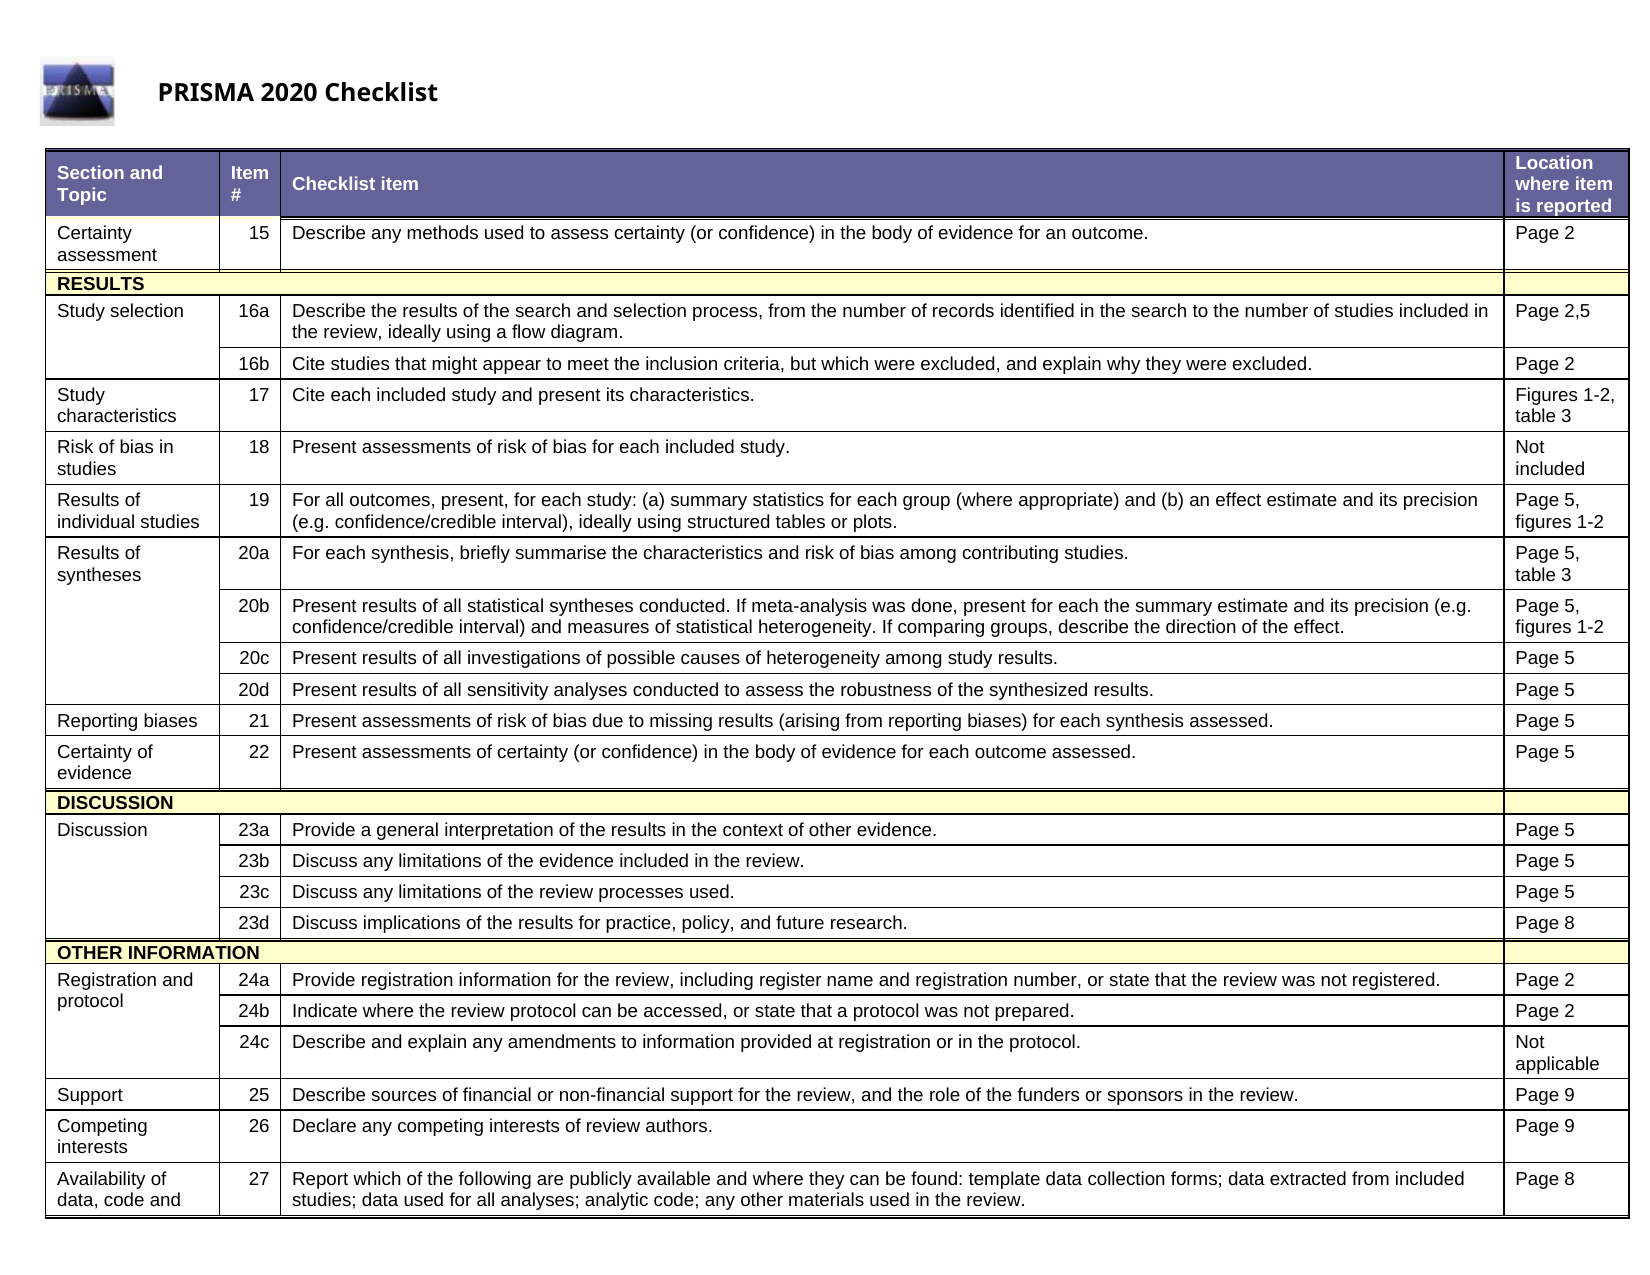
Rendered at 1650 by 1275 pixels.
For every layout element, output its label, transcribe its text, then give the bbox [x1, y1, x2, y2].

table_cell Page 8 [1505, 908, 1628, 938]
table_cell Indicate where the review protocol can be accessed, or state that a protocol was not prepared. [281, 996, 1503, 1025]
table_cell Cite each included study and present its characteristics. [281, 380, 1503, 431]
table_cell Risk of bias in studies [46, 432, 219, 484]
table_cell OTHER INFORMATION [46, 942, 1503, 963]
table_cell 23b [220, 846, 280, 876]
table_cell 16a [220, 296, 280, 347]
table_cell Cite studies that might appear to meet the inclusion criteria, but which were excluded, and explain why they were excluded. [281, 348, 1503, 378]
table_cell [1505, 942, 1628, 963]
table_header Checklist item [281, 152, 1503, 216]
table_cell Figures 1-2, table 3 [1505, 380, 1628, 431]
table_cell Provide registration information for the review, including register name and registration number, or state that the review was not registered. [281, 964, 1503, 994]
table_cell 17 [220, 380, 280, 431]
table_cell Page 2 [1505, 348, 1628, 378]
table_cell Page 5, figures 1-2 [1505, 485, 1628, 536]
table_cell 16b [220, 348, 280, 378]
table_cell Present results of all investigations of possible causes of heterogeneity among study results. [281, 643, 1503, 673]
table_cell Describe the results of the search and selection process, from the number of records identified in the search to the number of studies included in the review, ideally using a flow diagram. [281, 296, 1503, 347]
table_cell Page 5 [1505, 877, 1628, 907]
table_cell Declare any competing interests of review authors. [281, 1111, 1503, 1162]
table_cell Certainty of evidence [46, 736, 219, 788]
table_cell Page 5, table 3 [1505, 538, 1628, 589]
table_cell 24b [220, 996, 280, 1025]
table_cell RESULTS [46, 273, 1503, 294]
table_cell Results of syntheses [46, 538, 219, 704]
table_cell Reporting biases [46, 705, 219, 735]
table_cell 24a [220, 964, 280, 994]
table_cell Provide a general interpretation of the results in the context of other evidence. [281, 815, 1503, 844]
table_cell Describe sources of financial or non-financial support for the review, and the role of the funders or sponsors in the review. [281, 1079, 1503, 1109]
table_cell Results of individual studies [46, 485, 219, 536]
table_cell 20b [220, 590, 280, 642]
table_cell Page 5, figures 1-2 [1505, 590, 1628, 642]
table_cell Describe any methods used to assess certainty (or confidence) in the body of evidence for an outcome. [281, 220, 1503, 269]
table_cell Discussion [46, 815, 219, 938]
table_cell 27 [220, 1163, 280, 1215]
table_cell [1505, 792, 1628, 813]
table_cell Present assessments of risk of bias due to missing results (arising from reporting biases) for each synthesis assessed. [281, 705, 1503, 735]
table_cell 15 [220, 219, 280, 269]
table_cell Competing interests [46, 1111, 219, 1162]
table_cell Page 5 [1505, 815, 1628, 844]
table_cell Present assessments of risk of bias for each included study. [281, 432, 1503, 484]
table_cell Not included [1505, 432, 1628, 484]
table_cell Page 9 [1505, 1111, 1628, 1162]
picture [39, 56, 115, 126]
table_cell Page 9 [1505, 1079, 1628, 1109]
table_cell Page 2 [1505, 996, 1628, 1025]
table_cell Certainty assessment [46, 219, 219, 269]
table_cell 23a [220, 815, 280, 844]
table_cell DISCUSSION [46, 792, 1503, 813]
table_cell Support [46, 1079, 219, 1109]
table_cell Registration and protocol [46, 964, 219, 1078]
table_cell Present results of all statistical syntheses conducted. If meta-analysis was done, present for each the summary estimate and its precision (e.g. confidence/credible interval) and measures of statistical heterogeneity. If comparing groups, describe the direction of the effect. [281, 590, 1503, 642]
table_cell Page 5 [1505, 643, 1628, 673]
table_cell Availability of data, code and other materials [46, 1163, 219, 1215]
table_cell Page 2 [1505, 220, 1628, 269]
table_cell 23c [220, 877, 280, 907]
table_cell 26 [220, 1111, 280, 1162]
table_cell 20d [220, 674, 280, 704]
table_cell Discuss implications of the results for practice, policy, and future research. [281, 908, 1503, 938]
table_cell Page 8 [1505, 1163, 1628, 1215]
table_cell Page 2,5 [1505, 296, 1628, 347]
table_cell Study selection [46, 296, 219, 378]
table_cell [1505, 273, 1628, 294]
table_cell For each synthesis, briefly summarise the characteristics and risk of bias among contributing studies. [281, 538, 1503, 589]
table_cell 21 [220, 705, 280, 735]
table_cell 24c [220, 1027, 280, 1078]
table_cell Not applicable [1505, 1027, 1628, 1078]
table_cell Discuss any limitations of the evidence included in the review. [281, 846, 1503, 876]
table_cell 19 [220, 485, 280, 536]
table_cell 25 [220, 1079, 280, 1109]
table_cell Page 5 [1505, 705, 1628, 735]
table_cell Describe and explain any amendments to information provided at registration or in the protocol. [281, 1027, 1503, 1078]
table_cell For all outcomes, present, for each study: (a) summary statistics for each group (where appropriate) and (b) an effect estimate and its precision (e.g. confidence/credible interval), ideally using structured tables or plots. [281, 485, 1503, 536]
table_header Item # [220, 152, 280, 216]
table_header Location where item is reported [1505, 152, 1628, 216]
table_cell Page 5 [1505, 846, 1628, 876]
table_cell Present assessments of certainty (or confidence) in the body of evidence for each outcome assessed. [281, 736, 1503, 788]
table_cell 20a [220, 538, 280, 589]
table_cell Discuss any limitations of the review processes used. [281, 877, 1503, 907]
table_cell 22 [220, 736, 280, 788]
table_cell Page 2 [1505, 964, 1628, 994]
table_cell Page 5 [1505, 674, 1628, 704]
table_cell Present results of all sensitivity analyses conducted to assess the robustness of the synthesized results. [281, 674, 1503, 704]
table_cell 20c [220, 643, 280, 673]
table_cell Page 5 [1505, 736, 1628, 788]
table_cell 23d [220, 908, 280, 938]
table_header Section and Topic [46, 152, 219, 216]
table_cell Study characteristics [46, 380, 219, 431]
table_cell 18 [220, 432, 280, 484]
